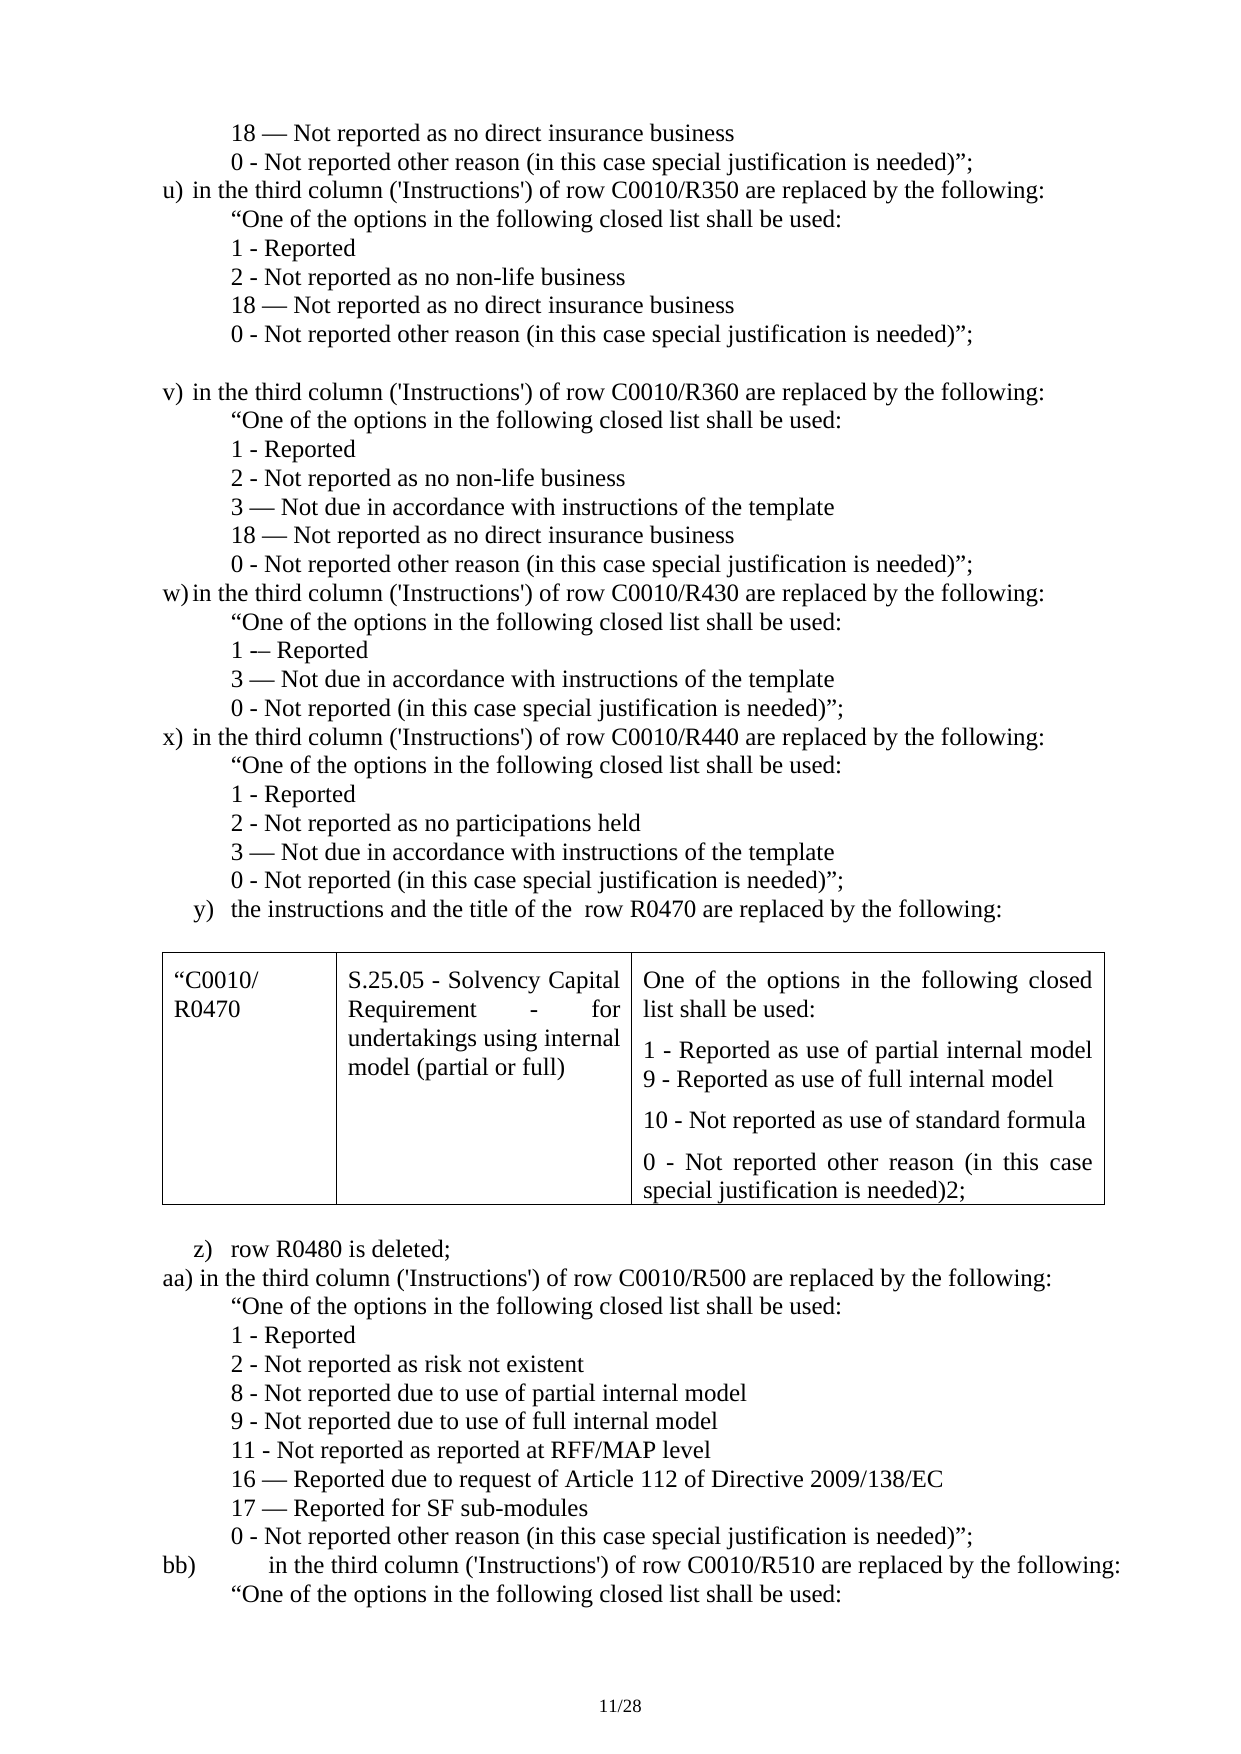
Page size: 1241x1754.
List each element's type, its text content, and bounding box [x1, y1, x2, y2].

list 8 - Not reported due to use of partial internal model [231, 1378, 1122, 1406]
list 16 — Reported due to request of Article 112 of Directive 2009/138/EC [231, 1464, 1122, 1493]
list 0 - Not reported (in this case special justification is needed)”; [231, 866, 1122, 894]
list in the third column ('Instructions') of row C0010/R440 are replaced by the following: [162, 722, 1122, 751]
list 3 — Not due in accordance with instructions of the template [231, 664, 1122, 693]
list 0 - Not reported other reason (in this case special justification is needed)”; [231, 319, 1122, 348]
list “One of the options in the following closed list shall be used: [231, 751, 1122, 779]
list “One of the options in the following closed list shall be used: [231, 1579, 1122, 1608]
list 3 — Not due in accordance with instructions of the template [231, 837, 1122, 866]
table_header One of the options in the following closed list shall be used: 1 - Reported as use of partial internal model 9 - Reported as use of full internal model 10 - Not reported as use of standard formula 0 - Not reported other reason (in this case special justification is needed)2; [632, 953, 1104, 1204]
list 2 - Not reported as risk not existent [231, 1349, 1122, 1378]
list 0 - Not reported (in this case special justification is needed)”; [231, 693, 1122, 722]
list “One of the options in the following closed list shall be used: [231, 1291, 1122, 1320]
list “One of the options in the following closed list shall be used: [231, 204, 1122, 233]
list in the third column ('Instructions') of row C0010/R360 are replaced by the following: [162, 377, 1122, 406]
list 0 - Not reported other reason (in this case special justification is needed)”; [231, 549, 1122, 578]
table_header “C0010/R0470 [163, 953, 336, 1204]
list in the third column ('Instructions') of row C0010/R510 are replaced by the following: [162, 1550, 1122, 1579]
list 2 - Not reported as no participations held [231, 808, 1122, 837]
list 9 - Not reported due to use of full internal model [231, 1406, 1122, 1435]
list 18 — Not reported as no direct insurance business [231, 521, 1122, 549]
list in the third column ('Instructions') of row C0010/R500 are replaced by the following: [162, 1263, 1122, 1291]
list 2 - Not reported as no non-life business [231, 463, 1122, 492]
list “One of the options in the following closed list shall be used: [231, 406, 1122, 434]
list 1 -– Reported [231, 636, 1122, 664]
list 1 - Reported [231, 434, 1122, 463]
list 1 - Reported [231, 779, 1122, 808]
list 11 - Not reported as reported at RFF/MAP level [231, 1435, 1122, 1464]
table_header S.25.05 - Solvency Capital Requirement - for undertakings using internal model (partial or full) [337, 953, 631, 1204]
list 18 — Not reported as no direct insurance business [231, 118, 1122, 147]
list 3 — Not due in accordance with instructions of the template [231, 492, 1122, 521]
list 18 — Not reported as no direct insurance business [231, 291, 1122, 319]
list row R0480 is deleted; [193, 1234, 1122, 1263]
list the instructions and the title of the row R0470 are replaced by the following: [193, 894, 1122, 923]
list 0 - Not reported other reason (in this case special justification is needed)”; [231, 1521, 1122, 1550]
list “One of the options in the following closed list shall be used: [231, 607, 1122, 636]
list 0 - Not reported other reason (in this case special justification is needed)”; [231, 147, 1122, 176]
list 1 - Reported [231, 233, 1122, 262]
list 17 — Reported for SF sub-modules [231, 1493, 1122, 1521]
list 1 - Reported [231, 1320, 1122, 1349]
list in the third column ('Instructions') of row C0010/R430 are replaced by the following: [162, 578, 1122, 607]
list in the third column ('Instructions') of row C0010/R350 are replaced by the following: [162, 176, 1122, 204]
list 2 - Not reported as no non-life business [231, 262, 1122, 291]
